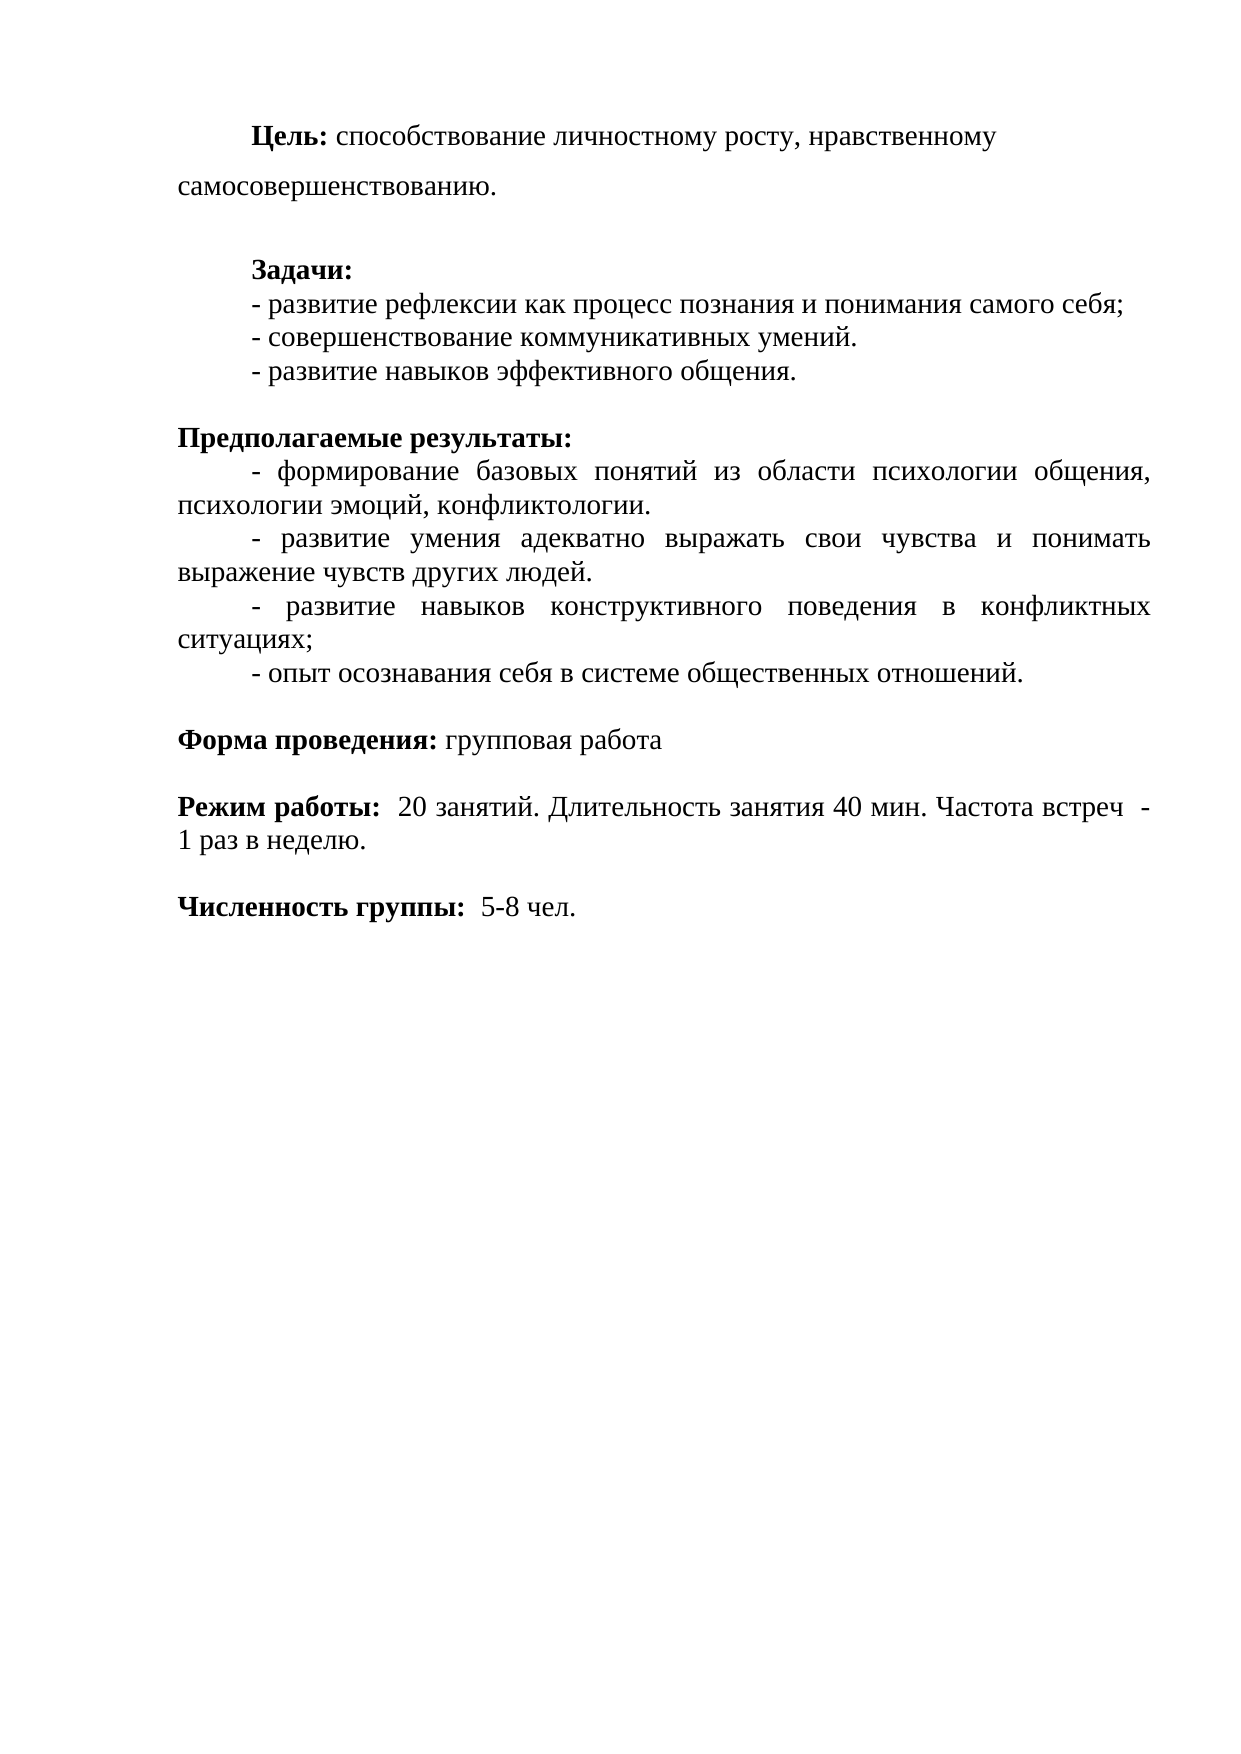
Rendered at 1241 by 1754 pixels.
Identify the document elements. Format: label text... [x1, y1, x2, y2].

text - опыт осознавания себя в системе общественных отношений. [177, 655, 1152, 688]
text Цель: способствование личностному росту, нравственному самосовершенствованию. [177, 118, 1152, 202]
text - развитие рефлексии как процесс познания и понимания самого себя; [177, 286, 1152, 319]
text Задачи: [177, 252, 1152, 286]
text Режим работы: 20 занятий. Длительность занятия 40 мин. Частота встреч - 1 раз в неделю. [177, 789, 1151, 856]
text - совершенствование коммуникативных умений. [177, 319, 1152, 353]
text - развитие навыков эффективного общения. [177, 353, 1152, 386]
text - развитие умения адекватно выражать свои чувства и понимать выражение чувств других людей. [177, 521, 1152, 588]
text Численность группы: 5-8 чел. [177, 889, 1152, 923]
text Предполагаемые результаты: [177, 420, 1152, 453]
text Форма проведения: групповая работа [177, 722, 1141, 755]
text - формирование базовых понятий из области психологии общения, психологии эмоций, конфликтологии. [177, 453, 1152, 521]
text - развитие навыков конструктивного поведения в конфликтных ситуациях; [177, 588, 1152, 655]
